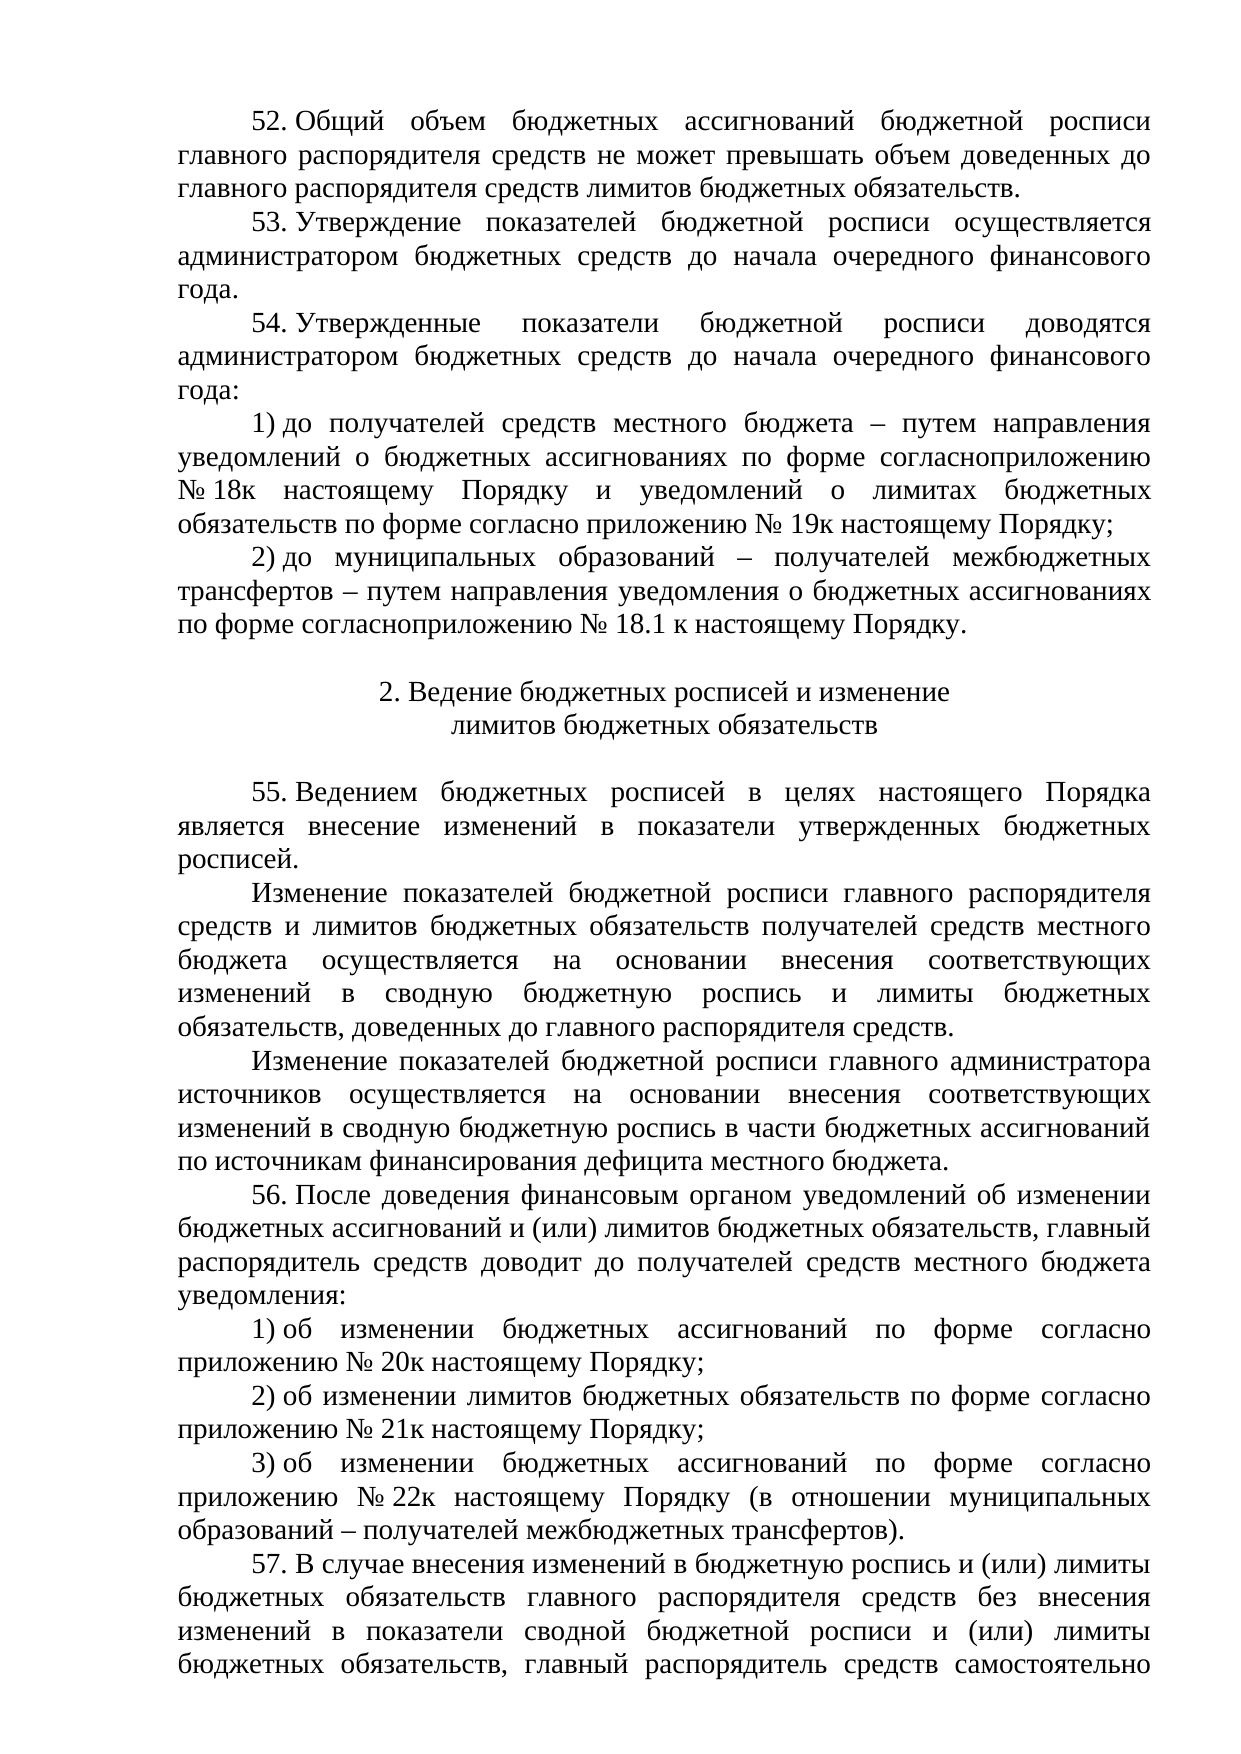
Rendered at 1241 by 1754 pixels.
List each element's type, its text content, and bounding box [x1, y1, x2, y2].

text 56. После доведения финансовым органом уведомлений об изменении бюджетных ассигнований и (или) лимитов бюджетных обязательств, главный распорядитель средств доводит до получателей средств местного бюджета уведомления: [177, 1177, 1152, 1311]
text 2. Ведение бюджетных росписей и изменение [177, 674, 1152, 707]
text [177, 1546, 1152, 1680]
text 53. Утверждение показателей бюджетной росписи осуществляется администратором бюджетных средств до начала очередного финансового года. [177, 204, 1152, 305]
text 2) до муниципальных образований – получателей межбюджетных трансфертов – путем направления уведомления о бюджетных ассигнованиях по форме согласноприложению № 18.1 к настоящему Порядку. [177, 539, 1152, 640]
text 1) до получателей средств местного бюджета – путем направления уведомлений о бюджетных ассигнованиях по форме согласноприложению № 18к настоящему Порядку и уведомлений о лимитах бюджетных обязательств по форме согласно приложению № 19к настоящему Порядку; [177, 405, 1152, 539]
text лимитов бюджетных обязательств [177, 707, 1152, 741]
text 55. Ведением бюджетных росписей в целях настоящего Порядка является внесение изменений в показатели утвержденных бюджетных росписей. [177, 774, 1152, 875]
text 1) об изменении бюджетных ассигнований по форме согласно приложению № 20к настоящему Порядку; [177, 1311, 1152, 1378]
text 52. Общий объем бюджетных ассигнований бюджетной росписи главного распорядителя средств не может превышать объем доведенных до главного распорядителя средств лимитов бюджетных обязательств. [177, 103, 1152, 204]
text 54. Утвержденные показатели бюджетной росписи доводятся администратором бюджетных средств до начала очередного финансового года: [177, 305, 1152, 405]
text 3) об изменении бюджетных ассигнований по форме согласно приложению № 22к настоящему Порядку (в отношении муниципальных образований – получателей межбюджетных трансфертов). [177, 1445, 1152, 1546]
text Изменение показателей бюджетной росписи главного распорядителя средств и лимитов бюджетных обязательств получателей средств местного бюджета осуществляется на основании внесения соответствующих изменений в сводную бюджетную роспись и лимиты бюджетных обязательств, доведенных до главного распорядителя средств. [177, 875, 1152, 1043]
text 2) об изменении лимитов бюджетных обязательств по форме согласно приложению № 21к настоящему Порядку; [177, 1378, 1152, 1445]
text Изменение показателей бюджетной росписи главного администратора источников осуществляется на основании внесения соответствующих изменений в сводную бюджетную роспись в части бюджетных ассигнований по источникам финансирования дефицита местного бюджета. [177, 1043, 1152, 1177]
